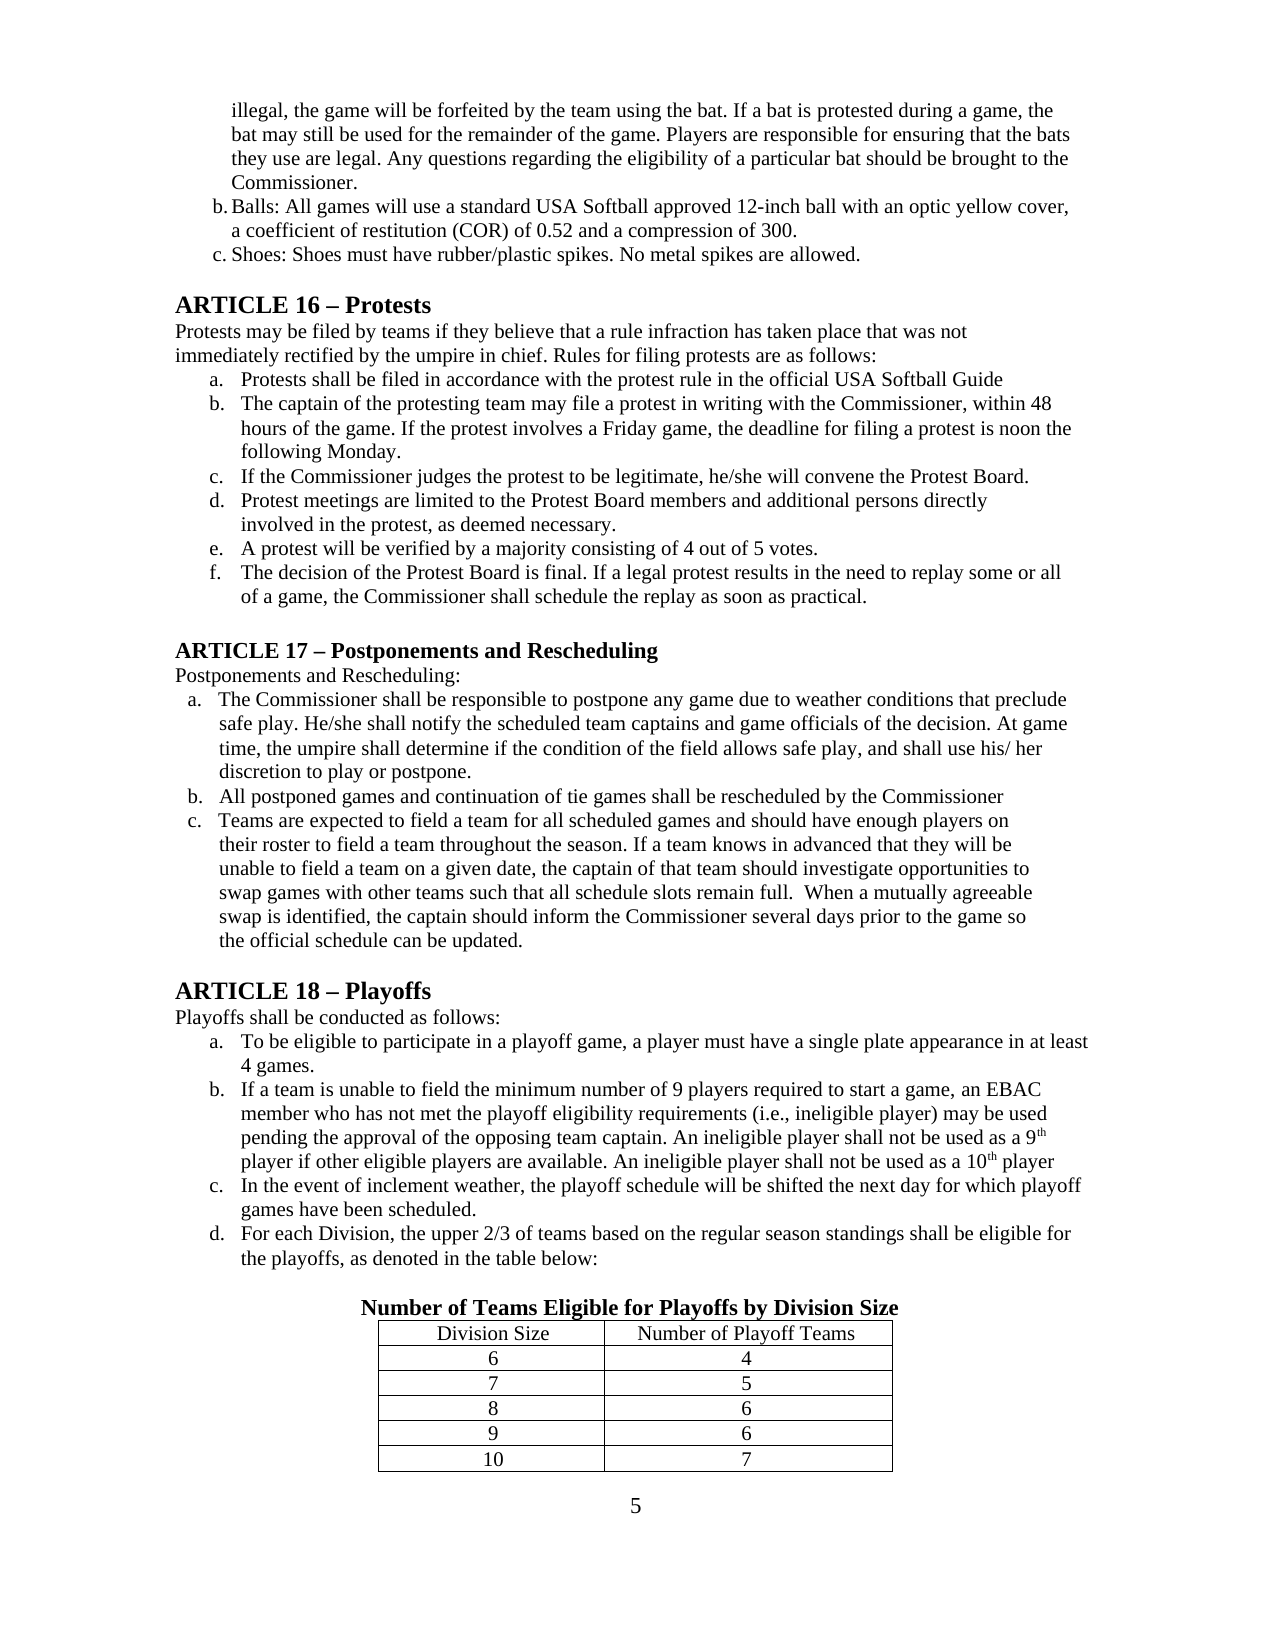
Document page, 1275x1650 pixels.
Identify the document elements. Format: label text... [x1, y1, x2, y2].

list If a team is unable to field the minimum number of 9 players required to start a game, an EBAC member who has not met the playoff eligibility requirements (i.e., ineligible player) may be used pending the approval of the opposing team captain. An ineligible player shall not be used as a 9th player if other eligible players are available. An ineligible player shall not be used as a 10th player [209, 1077, 1096, 1173]
list In the event of inclement weather, the playoff schedule will be shifted the next day for which playoff games have been scheduled. [209, 1173, 1085, 1221]
table_cell 7 [605, 1446, 892, 1471]
text Playoffs shall be conducted as follows: [175, 1005, 1096, 1029]
list Shoes: Shoes must have rubber/plastic spikes. No metal spikes are allowed. [212, 242, 1079, 266]
list For each Division, the upper 2/3 of teams based on the regular season standings shall be eligible for the playoffs, as denoted in the table below: [209, 1221, 1085, 1269]
list Protest meetings are limited to the Protest Board members and additional persons directly involved in the protest, as deemed necessary. [209, 488, 1066, 536]
table_cell 6 [605, 1396, 892, 1420]
table_cell 8 [379, 1396, 604, 1420]
list To be eligible to participate in a playoff game, a player must have a single plate appearance in at least 4 games. [209, 1029, 1096, 1077]
text Protests may be filed by teams if they believe that a rule infraction has taken place that was not immediately rectified by the umpire in chief. Rules for filing protests are as follows: [175, 319, 1059, 367]
list Number of Teams Eligible for Playoffs by Division Size [175, 1293, 1085, 1320]
subtitle ARTICLE 18 – Playoffs [175, 976, 1096, 1005]
table_cell 10 [379, 1446, 604, 1471]
subtitle ARTICLE 16 – Protests [175, 290, 1096, 319]
list If the Commissioner judges the protest to be legitimate, he/she will convene the Protest Board. [209, 463, 1066, 488]
table_cell 5 [605, 1371, 892, 1395]
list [212, 98, 1079, 194]
list A protest will be verified by a majority consisting of 4 out of 5 votes. [209, 536, 1066, 560]
list The decision of the Protest Board is final. If a legal protest results in the need to replay some or all of a game, the Commissioner shall schedule the replay as soon as practical. [209, 560, 1066, 608]
table_cell 6 [379, 1346, 604, 1370]
list Protests shall be filed in accordance with the protest rule in the official USA Softball Guide [209, 367, 1096, 391]
text ARTICLE 17 – Postponements and Rescheduling [175, 637, 1096, 663]
table_cell 7 [379, 1371, 604, 1395]
list The captain of the protesting team may file a protest in writing with the Commissioner, within 48 hours of the game. If the protest involves a Friday game, the deadline for filing a protest is noon the following Monday. [209, 391, 1079, 463]
list All postponed games and continuation of tie games shall be rescheduled by the Commissioner [187, 783, 1013, 808]
table_cell 6 [605, 1421, 892, 1445]
table_header Number of Playoff Teams [605, 1321, 892, 1345]
list Teams are expected to field a team for all scheduled games and should have enough players on their roster to field a team throughout the season. If a team knows in advanced that they will be unable to field a team on a given date, the captain of that team should investigate opportunities to swap games with other teams such that all schedule slots remain full. When a mutually agreeable swap is identified, the captain should inform the Commissioner several days prior to the game so the official schedule can be updated. [187, 808, 1048, 952]
table_header Division Size [379, 1321, 604, 1345]
list Balls: All games will use a standard USA Softball approved 12-inch ball with an optic yellow cover, a coefficient of restitution (COR) of 0.52 and a compression of 300. [212, 194, 1079, 242]
list The Commissioner shall be responsible to postpone any game due to weather conditions that preclude safe play. He/she shall notify the scheduled team captains and game officials of the decision. At game time, the umpire shall determine if the condition of the field allows safe play, and shall use his/ her discretion to play or postpone. [187, 687, 1074, 783]
table_cell 9 [379, 1421, 604, 1445]
text Postponements and Rescheduling: [175, 663, 1096, 687]
table_cell 4 [605, 1346, 892, 1370]
